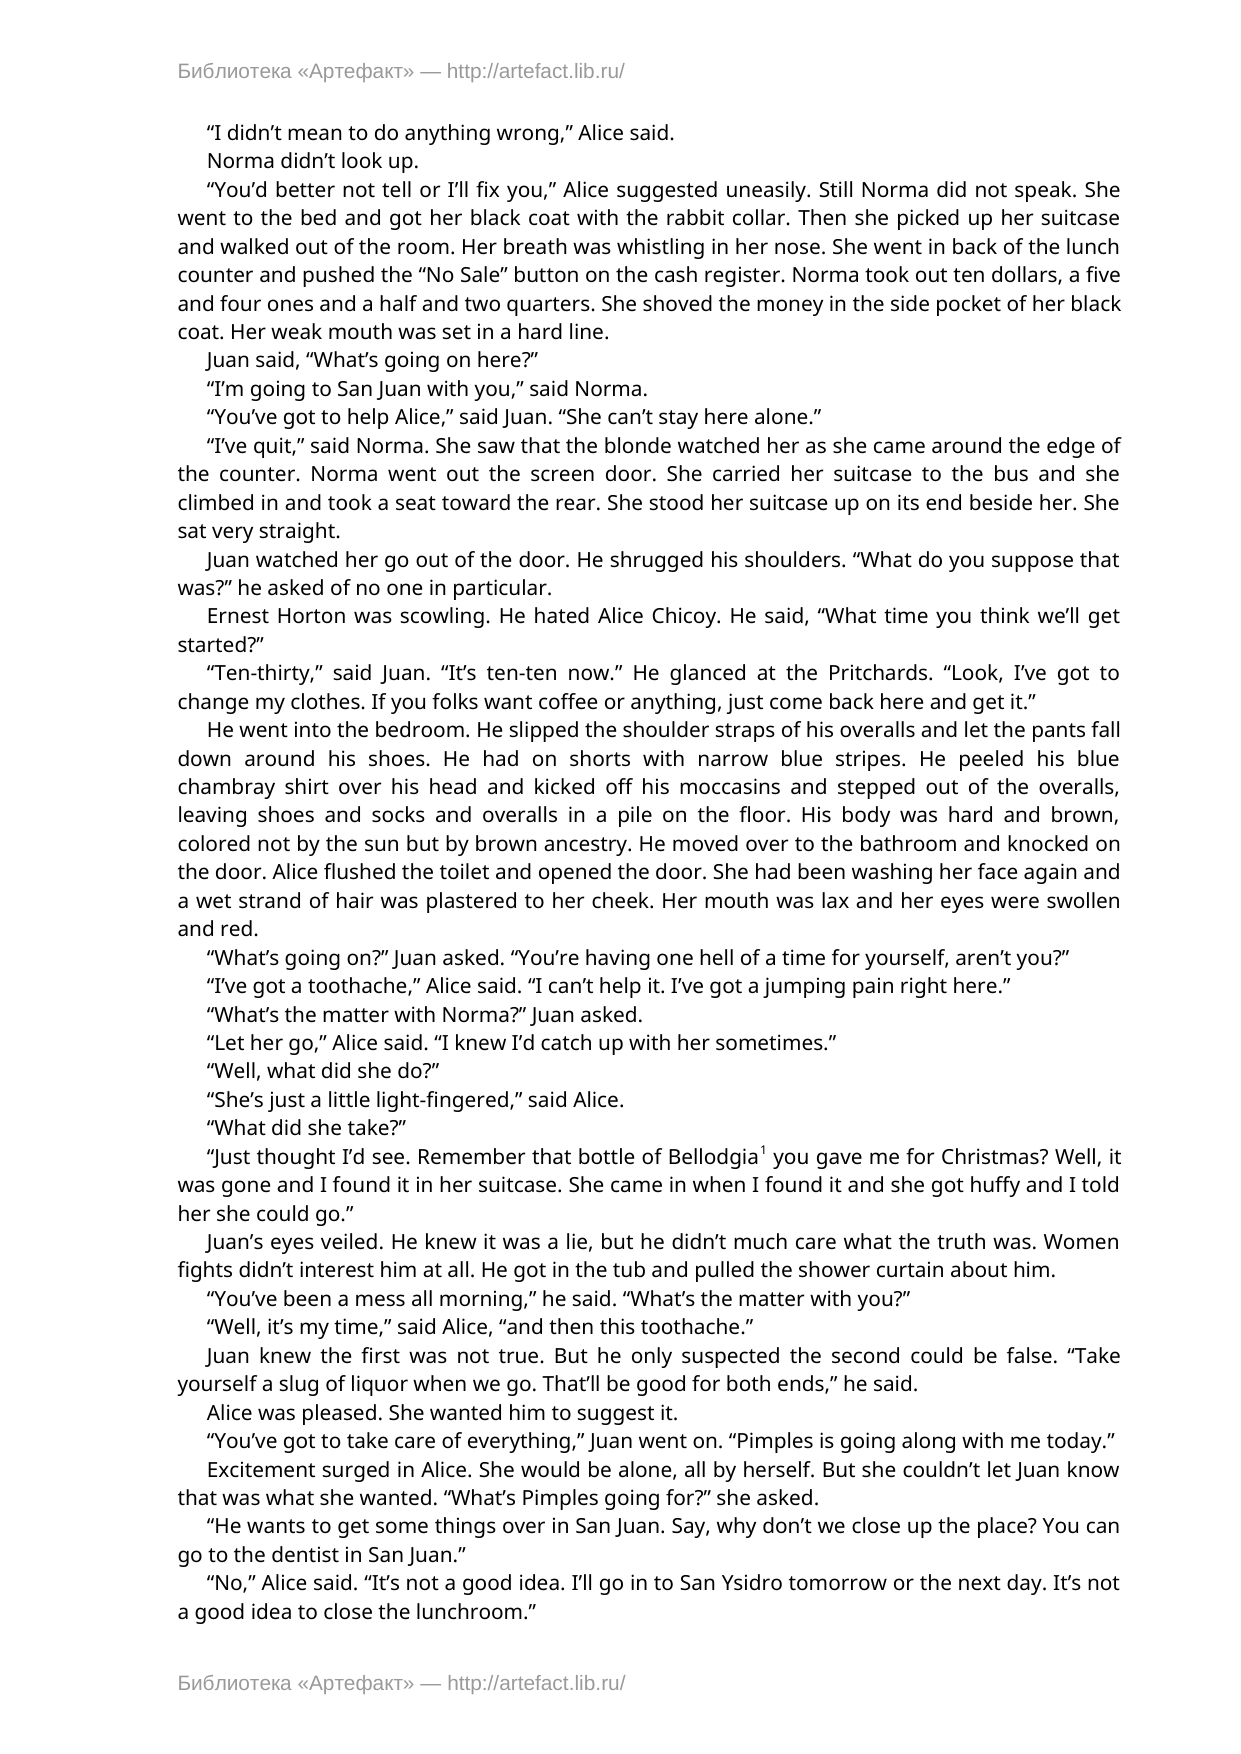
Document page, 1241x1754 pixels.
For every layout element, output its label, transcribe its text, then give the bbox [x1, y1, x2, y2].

text Ernest Horton was scowling. He hated Alice Chicoy. He said, “What time you think we’ll get started?” [177, 602, 1122, 658]
text Excitement surged in Alice. She would be alone, all by herself. But she couldn’t let Juan know that was what she wanted. “What’s Pimples going for?” she asked. [177, 1455, 1122, 1512]
text “Ten-thirty,” said Juan. “It’s ten-ten now.” He glanced at the Pritchards. “Look, I’ve got to change my clothes. If you folks want coffee or anything, just come back here and get it.” [177, 658, 1122, 715]
text Juan said, “What’s going on here?” [177, 346, 1122, 374]
text “She’s just a little light-fingered,” said Alice. [177, 1085, 1122, 1113]
text Juan’s eyes veiled. He knew it was a lie, but he didn’t much care what the truth was. Women fights didn’t interest him at all. He got in the tub and pulled the shower curtain about him. [177, 1227, 1122, 1284]
text “You’ve got to take care of everything,” Juan went on. “Pimples is going along with me today.” [177, 1426, 1122, 1455]
text “What’s the matter with Norma?” Juan asked. [177, 1000, 1122, 1028]
text He went into the bedroom. He slipped the shoulder straps of his overalls and let the pants fall down around his shoes. He had on shorts with narrow blue stripes. He peeled his blue chambray shirt over his head and kicked off his moccasins and stepped out of the overalls, leaving shoes and socks and overalls in a pile on the floor. His body was hard and brown, colored not by the sun but by brown ancestry. He moved over to the bathroom and knocked on the door. Alice flushed the toilet and opened the door. She had been washing her face again and a wet strand of hair was plastered to her cheek. Her mouth was lax and her eyes were swollen and red. [177, 715, 1122, 943]
text “You’ve got to help Alice,” said Juan. “She can’t stay here alone.” [177, 402, 1122, 431]
text “You’d better not tell or I’ll fix you,” Alice suggested uneasily. Still Norma did not speak. She went to the bed and got her black coat with the rabbit collar. Then she picked up her suitcase and walked out of the room. Her breath was whistling in her nose. She went in back of the lunch counter and pushed the “No Sale” button on the cash register. Norma took out ten dollars, a five and four ones and a half and two quarters. She shoved the money in the side pocket of her black coat. Her weak mouth was set in a hard line. [177, 175, 1122, 346]
text “I’ve quit,” said Norma. She saw that the blonde watched her as she came around the edge of the counter. Norma went out the screen door. She carried her suitcase to the bus and she climbed in and took a seat toward the rear. She stood her suitcase up on its end beside her. She sat very straight. [177, 431, 1122, 545]
text “Well, what did she do?” [177, 1057, 1122, 1085]
text “Just thought I’d see. Remember that bottle of Bellodgia1 you gave me for Christmas? Well, it was gone and I found it in her suitcase. She came in when I found it and she got huffy and I told her she could go.” [177, 1142, 1122, 1227]
text “What did she take?” [177, 1113, 1122, 1142]
text “I’ve got a toothache,” Alice said. “I can’t help it. I’ve got a jumping pain right here.” [177, 971, 1122, 1000]
text “Well, it’s my time,” said Alice, “and then this toothache.” [177, 1312, 1122, 1341]
text “You’ve been a mess all morning,” he said. “What’s the matter with you?” [177, 1284, 1122, 1312]
text “He wants to get some things over in San Juan. Say, why don’t we close up the place? You can go to the dentist in San Juan.” [177, 1512, 1122, 1568]
text “What’s going on?” Juan asked. “You’re having one hell of a time for yourself, aren’t you?” [177, 943, 1122, 971]
text “I’m going to San Juan with you,” said Norma. [177, 374, 1122, 402]
text Juan knew the first was not true. But he only suspected the second could be false. “Take yourself a slug of liquor when we go. That’ll be good for both ends,” he said. [177, 1341, 1122, 1398]
text “I didn’t mean to do anything wrong,” Alice said. [177, 118, 1122, 147]
text Norma didn’t look up. [177, 147, 1122, 175]
text “Let her go,” Alice said. “I knew I’d catch up with her sometimes.” [177, 1028, 1122, 1057]
text Juan watched her go out of the door. He shrugged his shoulders. “What do you suppose that was?” he asked of no one in particular. [177, 545, 1122, 602]
text “No,” Alice said. “It’s not a good idea. I’ll go in to San Ysidro tomorrow or the next day. It’s not a good idea to close the lunchroom.” [177, 1568, 1122, 1625]
text Alice was pleased. She wanted him to suggest it. [177, 1398, 1122, 1426]
